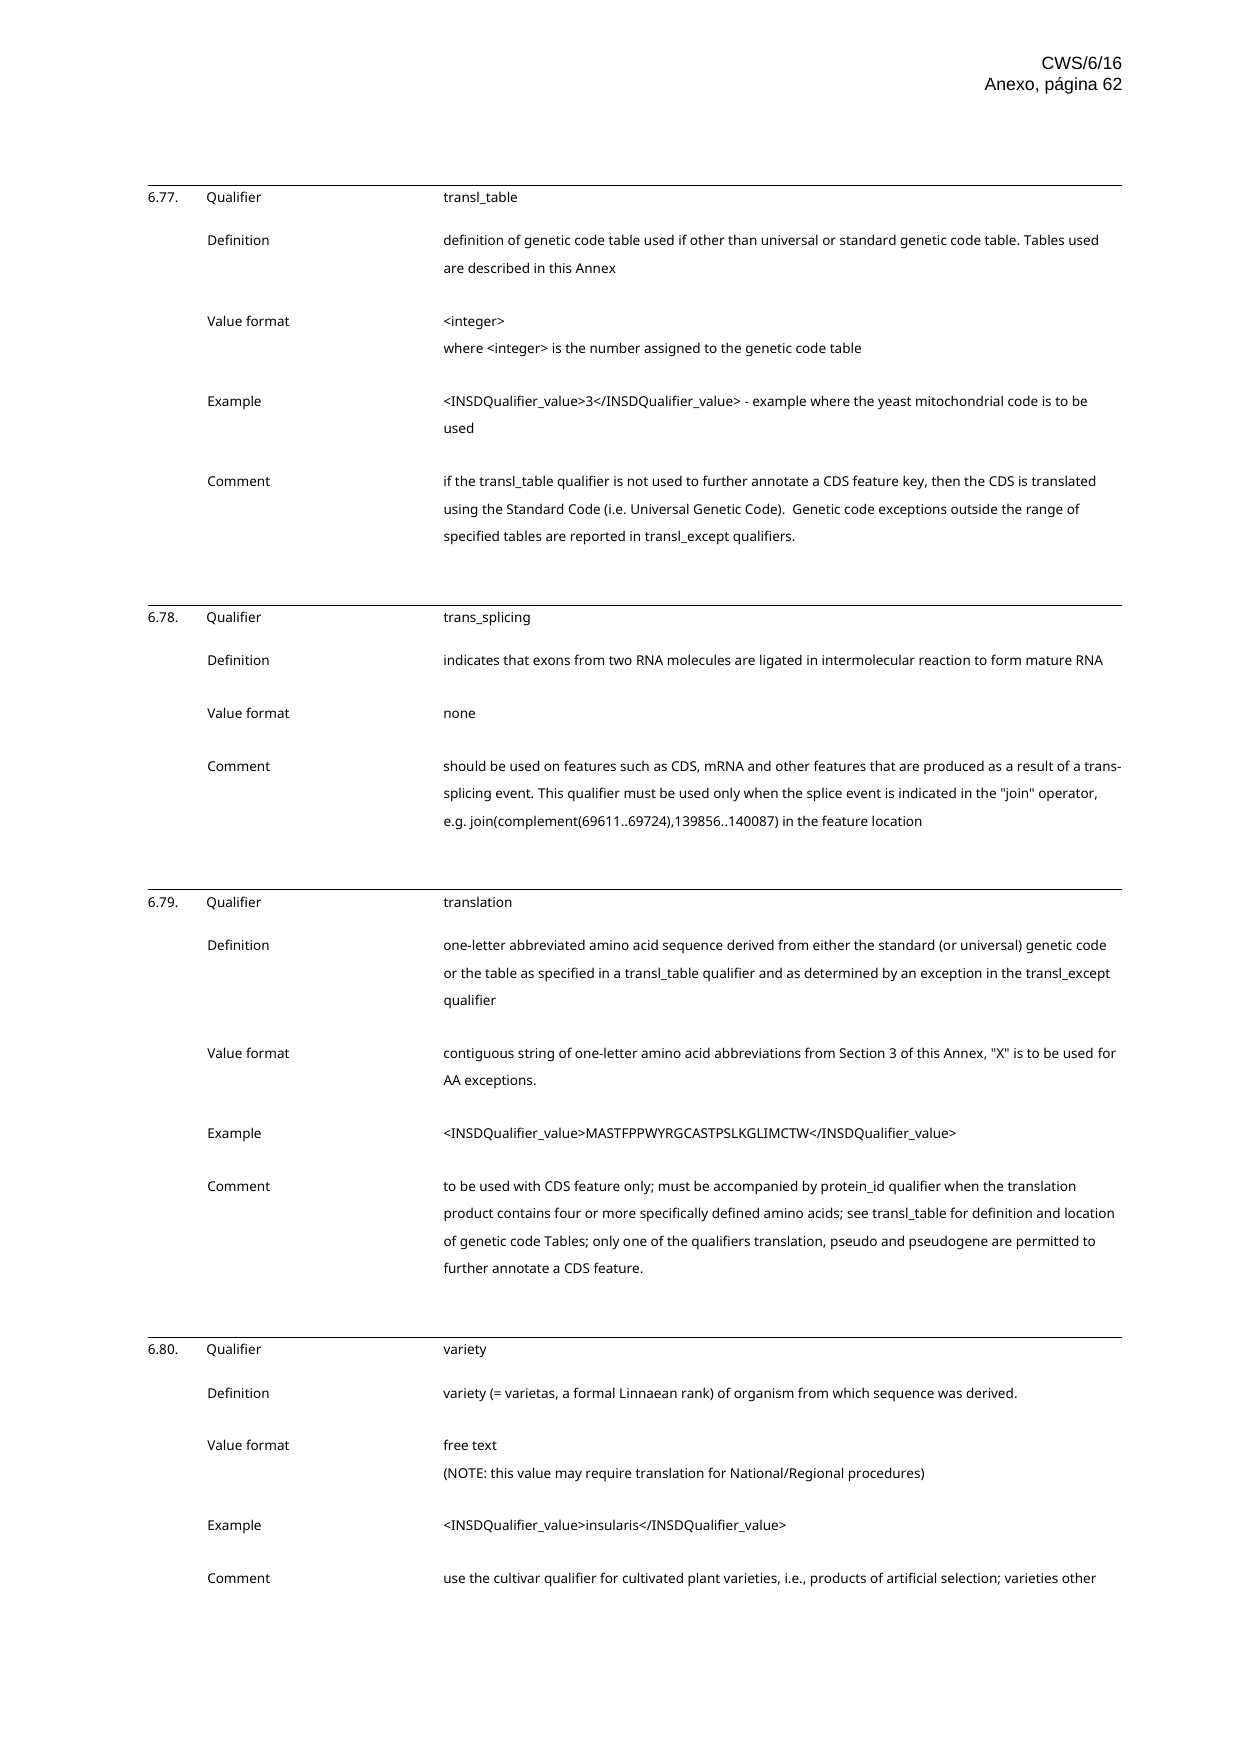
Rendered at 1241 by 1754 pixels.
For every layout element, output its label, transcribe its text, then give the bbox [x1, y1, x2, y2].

text Definition indicates that exons from two RNA molecules are ligated in intermolecular reaction to form mature RNA [207, 651, 1122, 670]
text Definition definition of genetic code table used if other than universal or standard genetic code table. Tables used are described in this Annex [207, 231, 1122, 277]
text Definition one-letter abbreviated amino acid sequence derived from either the standard (or universal) genetic code or the table as specified in a transl_table qualifier and as determined by an exception in the transl_except qualifier [207, 936, 1122, 1009]
text Qualifier variety [148, 1338, 1122, 1358]
text Example <INSDQualifier_value>MASTFPPWYRGCASTPSLKGLIMCTW</INSDQualifier_value> [207, 1124, 1122, 1142]
text Qualifier translation [148, 890, 1122, 911]
text Comment to be used with CDS feature only; must be accompanied by protein_id qualifier when the translation product contains four or more specifically defined amino acids; see transl_table for definition and location of genetic code Tables; only one of the qualifiers translation, pseudo and pseudogene are permitted to further annotate a CDS feature. [207, 1177, 1122, 1278]
text Value format none [207, 704, 1122, 722]
text Comment should be used on features such as CDS, mRNA and other features that are produced as a result of a trans-splicing event. This qualifier must be used only when the splice event is indicated in the "join" operator, e.g. join(complement(69611..69724),139856..140087) in the feature location [207, 757, 1122, 830]
text Qualifier transl_table [148, 186, 1122, 206]
text Value format <integer> where <integer> is the number assigned to the genetic code table [207, 312, 1122, 358]
text Value format contiguous string of one-letter amino acid abbreviations from Section 3 of this Annex, "X" is to be used for AA exceptions. [207, 1044, 1122, 1090]
text Definition variety (= varietas, a formal Linnaean rank) of organism from which sequence was derived. [207, 1383, 1122, 1402]
text Example <INSDQualifier_value>insularis</INSDQualifier_value> [207, 1516, 1122, 1535]
text Comment if the transl_table qualifier is not used to further annotate a CDS feature key, then the CDS is translated using the Standard Code (i.e. Universal Genetic Code). Genetic code exceptions outside the range of specified tables are reported in transl_except qualifiers. [207, 472, 1122, 546]
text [207, 1569, 1122, 1587]
text Example <INSDQualifier_value>3</INSDQualifier_value> - example where the yeast mitochondrial code is to be used [207, 392, 1122, 438]
text Qualifier trans_splicing [148, 606, 1122, 626]
text Value format free text (NOTE: this value may require translation for National/Regional procedures) [207, 1436, 1122, 1482]
